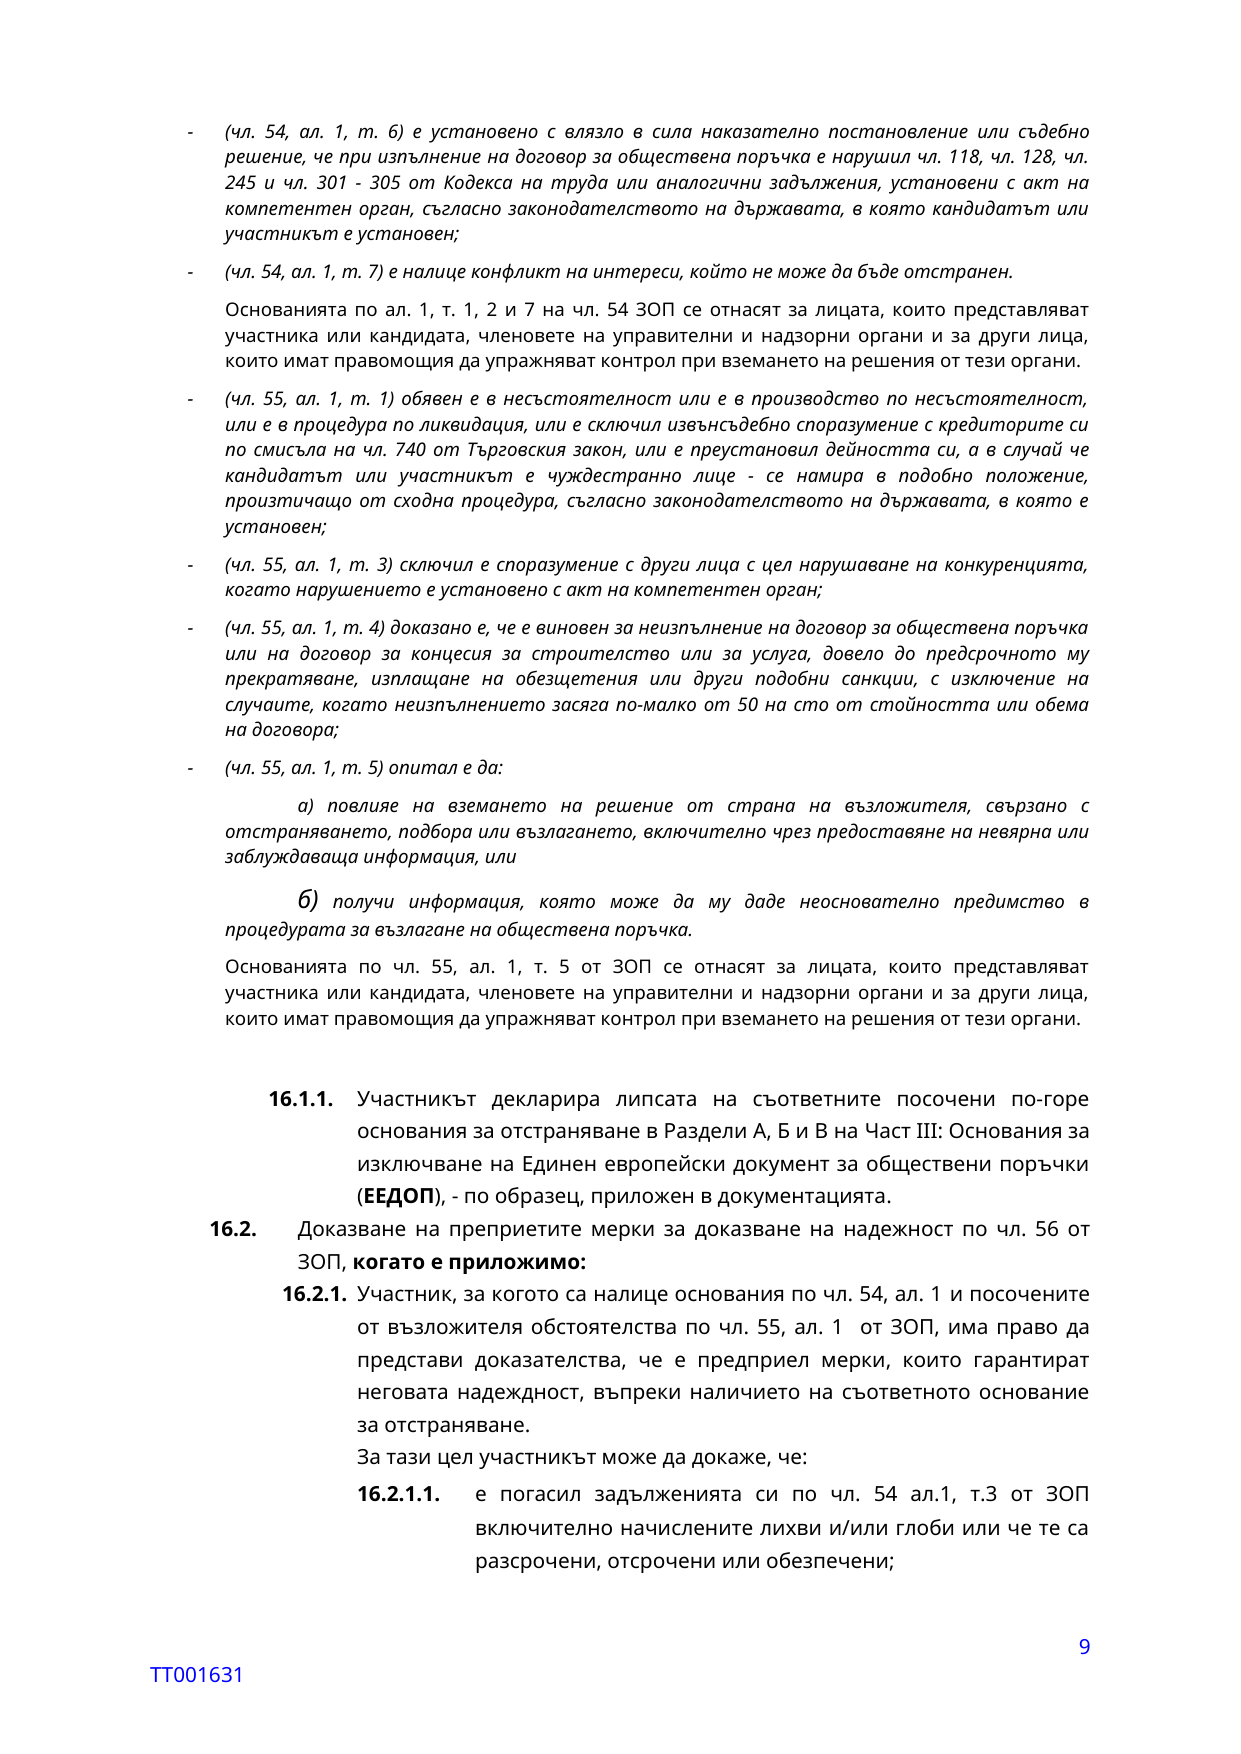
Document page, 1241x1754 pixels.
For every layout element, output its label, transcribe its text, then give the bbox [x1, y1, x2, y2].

list (чл. 55, ал. 1, т. 1) обявен е в несъстоятелност или е в производство по несъстоятелност, или е в процедура по ликвидация, или е сключил извънсъдебно споразумение с кредиторите си по смисъла на чл. 740 от Търговския закон, или е преустановил дейността си, а в случай че кандидатът или участникът е чуждестранно лице - се намира в подобно положение, произтичащо от сходна процедура, съгласно законодателството на държавата, в която е установен; [187, 385, 1090, 538]
list е погасил задълженията си по чл. 54 ал.1, т.3 от ЗОП включително начислените лихви и/или глоби или че те са разсрочени, отсрочени или обезпечени; [357, 1475, 1090, 1574]
list Участникът декларира липсата на съответните посочени по-горе основания за отстраняване в Раздели А, Б и В на Част III: Основания за изключване на Единен европейски документ за обществени поръчки (ЕЕДОП), - по образец, приложен в документацията. [268, 1084, 1090, 1210]
list Участник, за когото са налице основания по чл. 54, ал. 1 и посочените от възложителя обстоятелства по чл. 55, ал. 1 от ЗОП, има право да представи доказателства, че е предприел мерки, които гарантират неговата надеждност, въпреки наличието на съответното основание за отстраняване. [282, 1279, 1090, 1438]
list Основанията по чл. 55, ал. 1, т. 5 от ЗОП се отнасят за лицата, които представляват участника или кандидата, членовете на управителни и надзорни органи и за други лица, които имат правомощия да упражняват контрол при вземането на решения от тези органи. [225, 954, 1090, 1030]
list (чл. 55, ал. 1, т. 4) доказано е, че е виновен за неизпълнение на договор за обществена поръчка или на договор за концесия за строителство или за услуга, довело до предсрочното му прекратяване, изплащане на обезщетения или други подобни санкции, с изключение на случаите, когато неизпълнението засяга по-малко от 50 на сто от стойността или обема на договора; [187, 614, 1090, 742]
list (чл. 55, ал. 1, т. 5) опитал е да: [187, 755, 1090, 780]
list Доказване на преприетите мерки за доказване на надежност по чл. 56 от ЗОП, когато е приложимо: [209, 1214, 1090, 1275]
list Основанията по ал. 1, т. 1, 2 и 7 на чл. 54 ЗОП се отнасят за лицата, които представляват участника или кандидата, членовете на управителни и надзорни органи и за други лица, които имат правомощия да упражняват контрол при вземането на решения от тези органи. [225, 296, 1090, 373]
list (чл. 54, ал. 1, т. 6) е установено с влязло в сила наказателно постановление или съдебно решение, че при изпълнение на договор за обществена поръчка е нарушил чл. 118, чл. 128, чл. 245 и чл. 301 - 305 от Кодекса на труда или аналогични задължения, установени с акт на компетентен орган, съгласно законодателството на държавата, в която кандидатът или участникът е установен; [187, 118, 1090, 246]
list За тази цел участникът може да докаже, че: [357, 1442, 1090, 1471]
list а) повлияе на вземането на решение от страна на възложителя, свързано с отстраняването, подбора или възлагането, включително чрез предоставяне на невярна или заблуждаваща информация, или [225, 793, 1090, 869]
list (чл. 54, ал. 1, т. 7) е налице конфликт на интереси, който не може да бъде отстранен. [187, 258, 1090, 284]
list (чл. 55, ал. 1, т. 3) сключил е споразумение с други лица с цел нарушаване на конкуренцията, когато нарушението е установено с акт на компетентен орган; [187, 551, 1090, 602]
list б) получи информация, която може да му даде неоснователно предимство в процедурата за възлагане на обществена поръчка. [225, 882, 1090, 941]
